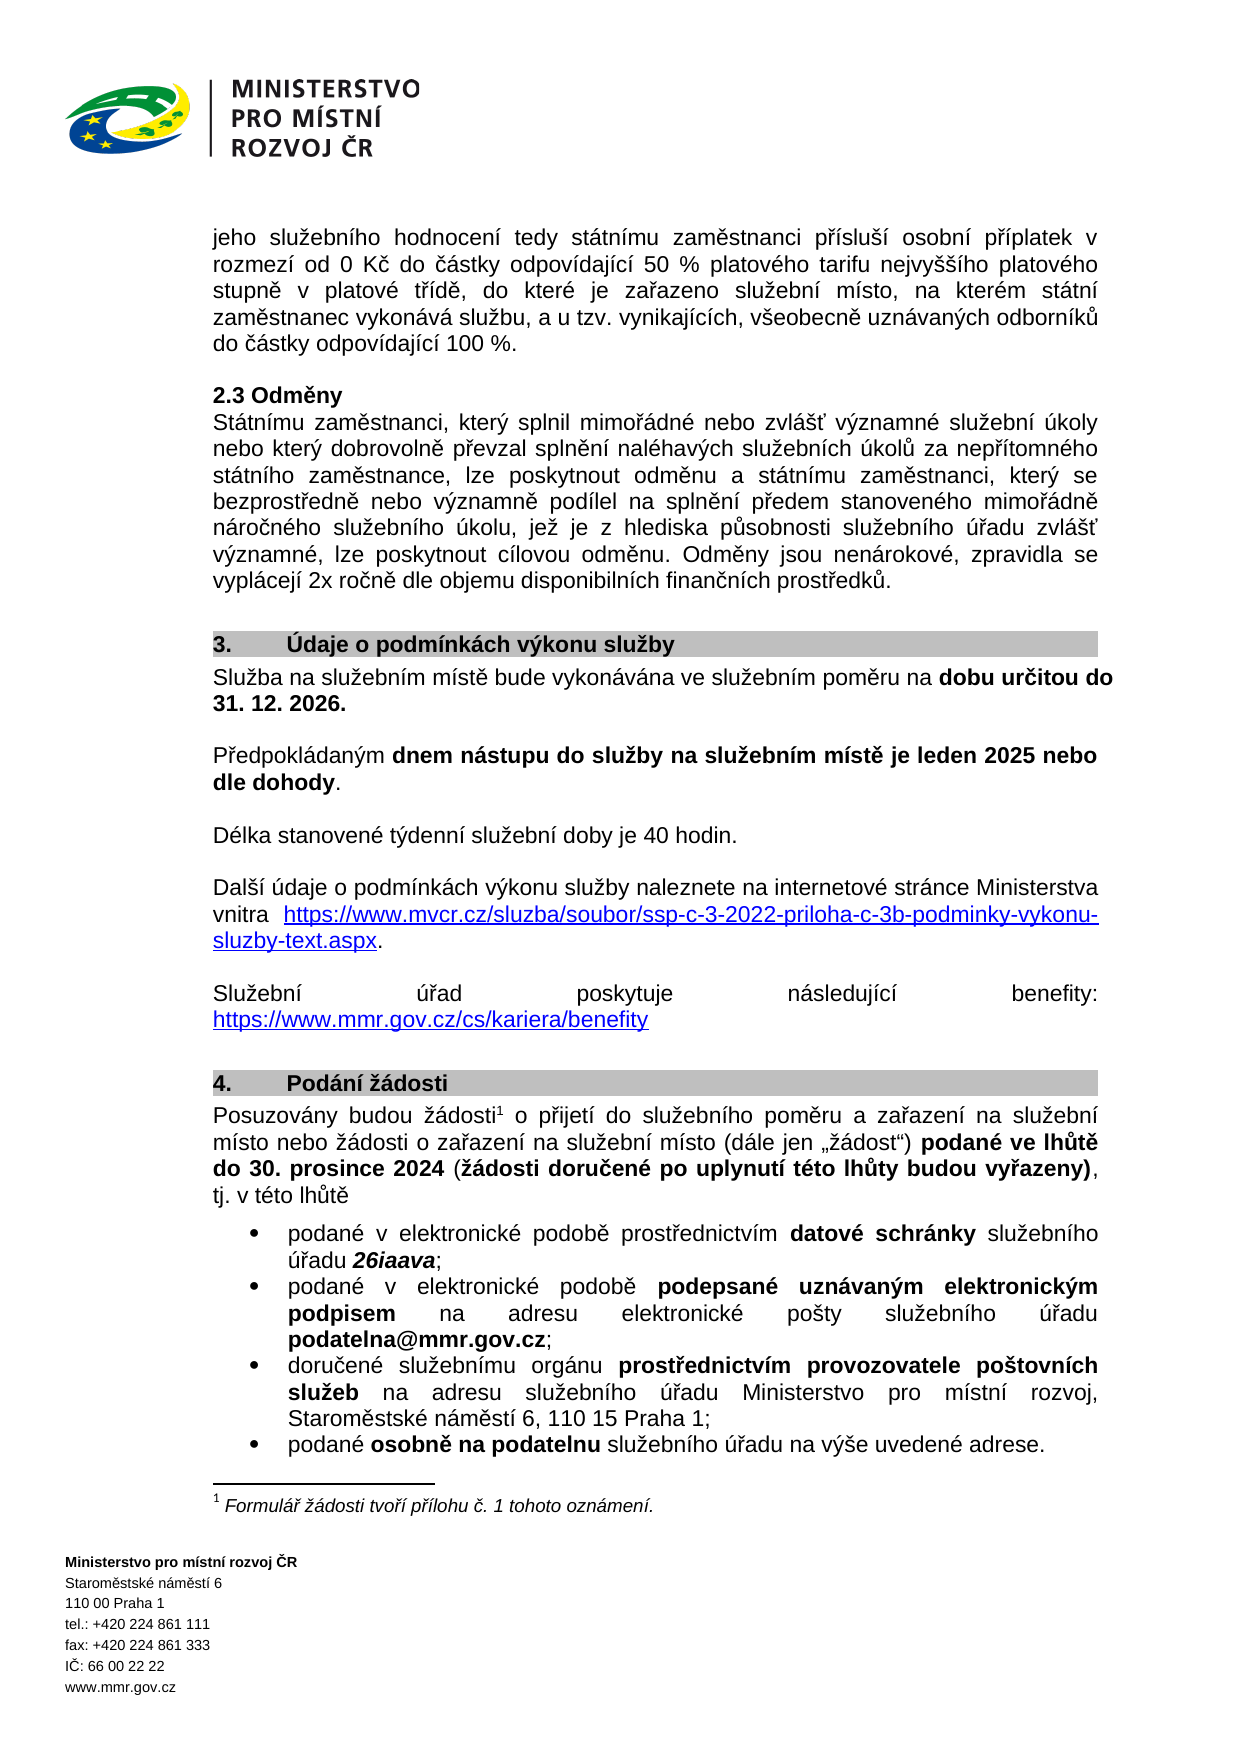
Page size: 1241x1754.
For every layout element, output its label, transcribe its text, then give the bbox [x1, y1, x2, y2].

text Předpokládaným dnem nástupu do služby na služebním místě je leden 2025 nebo dle dohody. [213, 742, 1098, 795]
text Posuzovány budou žádosti o přijetí do služebního poměru a zařazení na služební místo nebo žádosti o zařazení na služební místo (dále jen „žádost“) podané ve lhůtě do 30. prosince 2024 (žádosti doručené po uplynutí této lhůty budou vyřazeny), tj. v této lhůtě [213, 1102, 1098, 1208]
text 2.3 Odměny [213, 382, 1098, 409]
subtitle 4. Podání žádosti [213, 1070, 1098, 1096]
list podané v elektronické podobě prostřednictvím datové schránky služebního úřadu 26iaava; [250, 1220, 1098, 1273]
text Služební úřad poskytuje následující benefity: https://www.mmr.gov.cz/cs/kariera/benefity [213, 980, 1098, 1032]
list podané v elektronické podobě podepsané uznávaným elektronickým podpisem na adresu elektronické pošty služebního úřadu podatelna@mmr.gov.cz; [250, 1273, 1098, 1352]
picture [65, 79, 420, 157]
text Státnímu zaměstnanci, který splnil mimořádné nebo zvlášť významné služební úkoly nebo který dobrovolně převzal splnění naléhavých služebních úkolů za nepřítomného státního zaměstnance, lze poskytnout odměnu a státnímu zaměstnanci, který se bezprostředně nebo významně podílel na splnění předem stanoveného mimořádně náročného služebního úkolu, jež je z hlediska působnosti služebního úřadu zvlášť významné, lze poskytnout cílovou odměnu. Odměny jsou nenárokové, zpravidla se vyplácejí 2x ročně dle objemu disponibilních finančních prostředků. [213, 409, 1098, 593]
text Další údaje o podmínkách výkonu služby naleznete na internetové stránce Ministerstva vnitra https://www.mvcr.cz/sluzba/soubor/ssp-c-3-2022-priloha-c-3b-podminky-vykonu-sluzby-text.aspx. [213, 874, 1098, 953]
list podané osobně na podatelnu služebního úřadu na výše uvedené adrese. [250, 1431, 1098, 1458]
subtitle 3. Údaje o podmínkách výkonu služby [213, 631, 1098, 657]
list doručené služebnímu orgánu prostřednictvím provozovatele poštovních služeb na adresu služebního úřadu Ministerstvo pro místní rozvoj, Staroměstské náměstí 6, 110 15 Praha 1; [250, 1352, 1098, 1431]
text Služba na služebním místě bude vykonávána ve služebním poměru na dobu určitou do 31. 12. 2026. [213, 663, 1113, 716]
text Délka stanovené týdenní služební doby je 40 hodin. [213, 822, 1098, 848]
